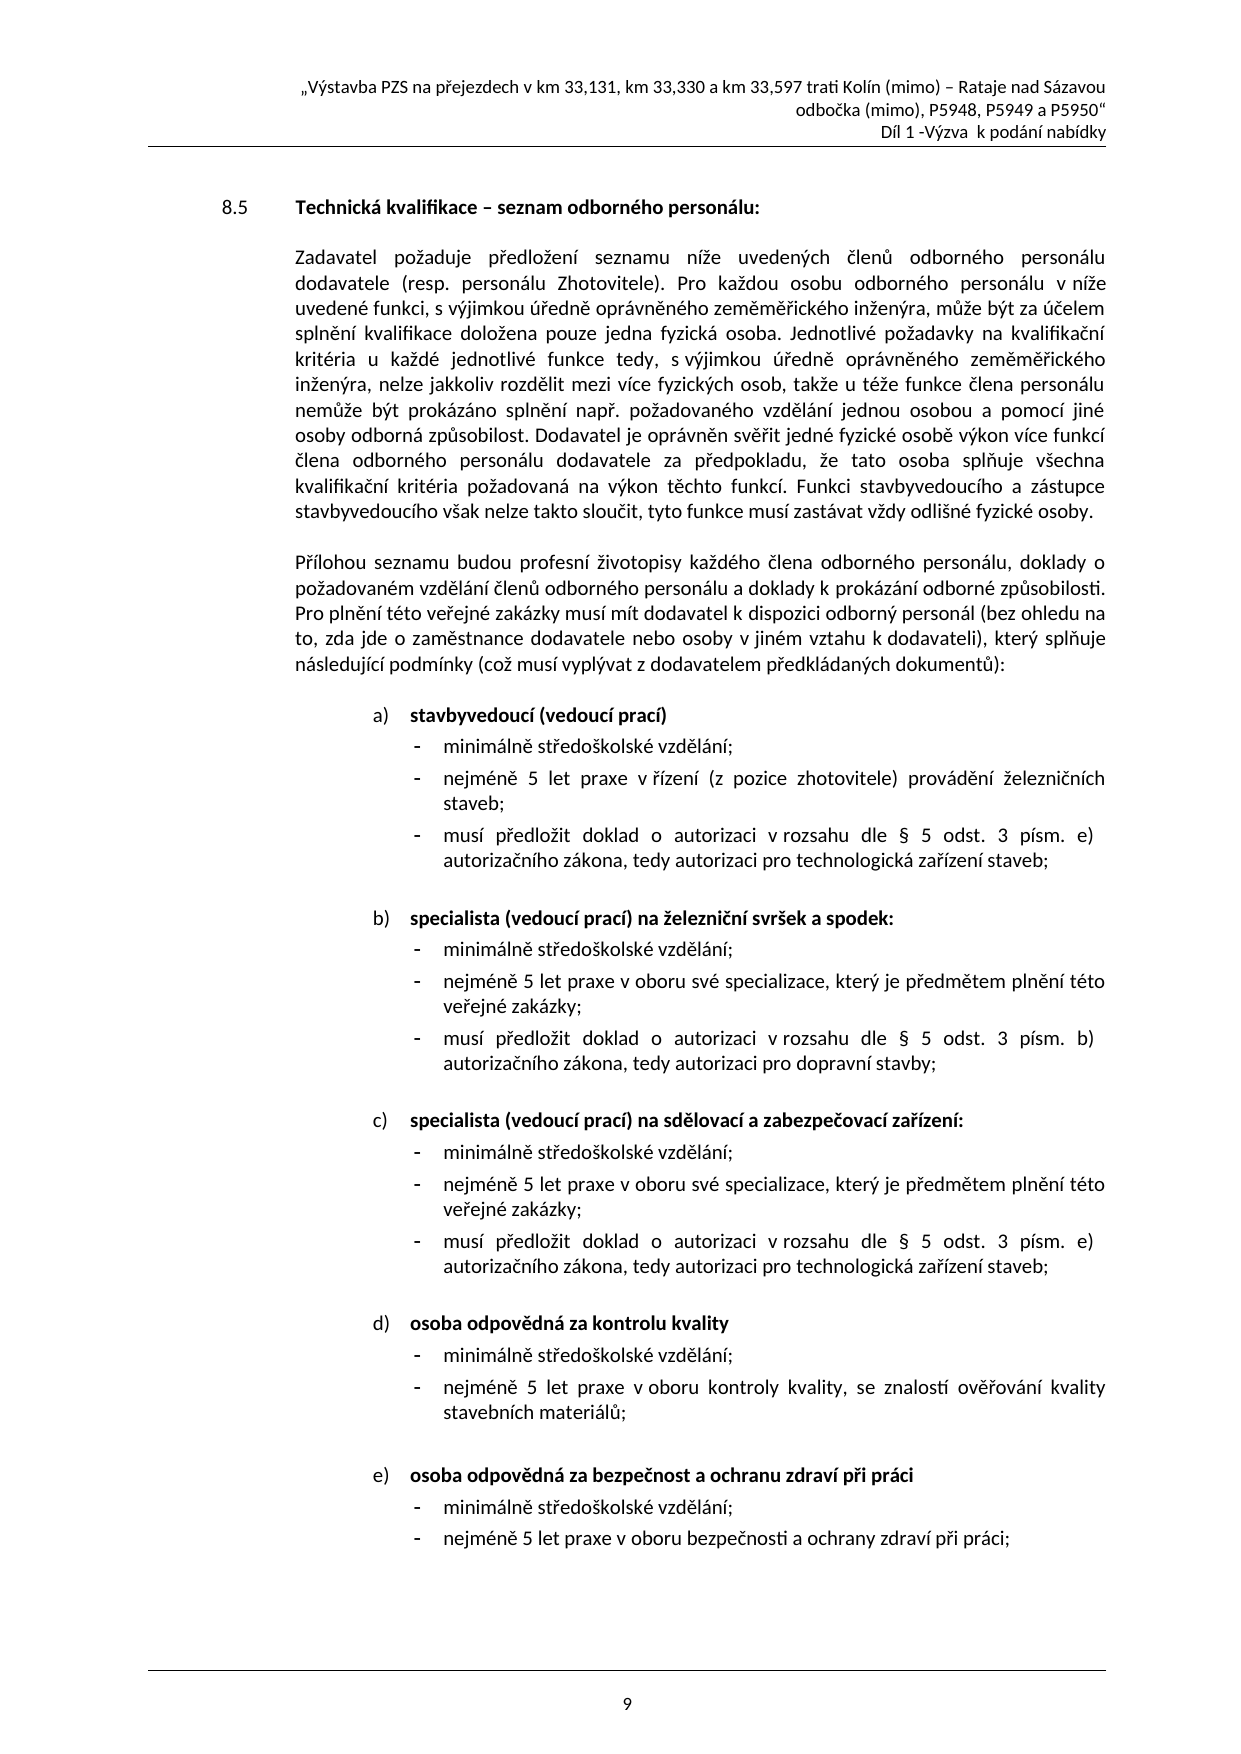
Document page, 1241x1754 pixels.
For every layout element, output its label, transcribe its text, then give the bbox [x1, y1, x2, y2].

list minimálně středoškolské vzdělání; [413, 1494, 1106, 1519]
list nejméně 5 let praxe v oboru své specializace, který je předmětem plnění této veřejné zakázky; [413, 1171, 1106, 1222]
list specialista (vedoucí prací) na sdělovací a zabezpečovací zařízení: [373, 1108, 1106, 1133]
list osoba odpovědná za kontrolu kvality [373, 1311, 1106, 1336]
text Zadavatel požaduje předložení seznamu níže uvedených členů odborného personálu dodavatele (resp. personálu Zhotovitele). Pro každou osobu odborného personálu v níže uvedené funkci, s výjimkou úředně oprávněného zeměměřického inženýra, může být za účelem splnění kvalifikace doložena pouze jedna fyzická osoba. Jednotlivé požadavky na kvalifikační kritéria u každé jednotlivé funkce tedy, s výjimkou úředně oprávněného zeměměřického inženýra, nelze jakkoliv rozdělit mezi více fyzických osob, takže u téže funkce člena personálu nemůže být prokázáno splnění např. požadovaného vzdělání jednou osobou a pomocí jiné osoby odborná způsobilost. Dodavatel je oprávněn svěřit jedné fyzické osobě výkon více funkcí člena odborného personálu dodavatele za předpokladu, že tato osoba splňuje všechna kvalifikační kritéria požadovaná na výkon těchto funkcí. Funkci stavbyvedoucího a zástupce stavbyvedoucího však nelze takto sloučit, tyto funkce musí zastávat vždy odlišné fyzické osoby. [295, 244, 1106, 524]
list Technická kvalifikace – seznam odborného personálu: [222, 194, 1106, 219]
list nejméně 5 let praxe v oboru kontroly kvality, se znalostí ověřování kvality stavebních materiálů; [413, 1374, 1106, 1425]
list specialista (vedoucí prací) na železniční svršek a spodek: [373, 905, 1106, 930]
list osoba odpovědná za bezpečnost a ochranu zdraví při práci [373, 1462, 1106, 1488]
list minimálně středoškolské vzdělání; [413, 936, 1106, 962]
list nejméně 5 let praxe v oboru bezpečnosti a ochrany zdraví při práci; [413, 1526, 1106, 1551]
list musí předložit doklad o autorizaci v rozsahu dle § 5 odst. 3 písm. e) autorizačního zákona, tedy autorizaci pro technologická zařízení staveb; [413, 1228, 1106, 1279]
list nejméně 5 let praxe v řízení (z pozice zhotovitele) provádění železničních staveb; [413, 765, 1106, 816]
list minimálně středoškolské vzdělání; [413, 1139, 1106, 1165]
list stavbyvedoucí (vedoucí prací) [373, 702, 1106, 727]
list minimálně středoškolské vzdělání; [413, 733, 1106, 759]
text Přílohou seznamu budou profesní životopisy každého člena odborného personálu, doklady o požadovaném vzdělání členů odborného personálu a doklady k prokázání odborné způsobilosti. Pro plnění této veřejné zakázky musí mít dodavatel k dispozici odborný personál (bez ohledu na to, zda jde o zaměstnance dodavatele nebo osoby v jiném vztahu k dodavateli), který splňuje následující podmínky (což musí vyplývat z dodavatelem předkládaných dokumentů): [295, 549, 1106, 676]
list minimálně středoškolské vzdělání; [413, 1342, 1106, 1368]
list musí předložit doklad o autorizaci v rozsahu dle § 5 odst. 3 písm. b) autorizačního zákona, tedy autorizaci pro dopravní stavby; [413, 1025, 1106, 1076]
list nejméně 5 let praxe v oboru své specializace, který je předmětem plnění této veřejné zakázky; [413, 968, 1106, 1019]
list musí předložit doklad o autorizaci v rozsahu dle § 5 odst. 3 písm. e) autorizačního zákona, tedy autorizaci pro technologická zařízení staveb; [413, 822, 1106, 873]
